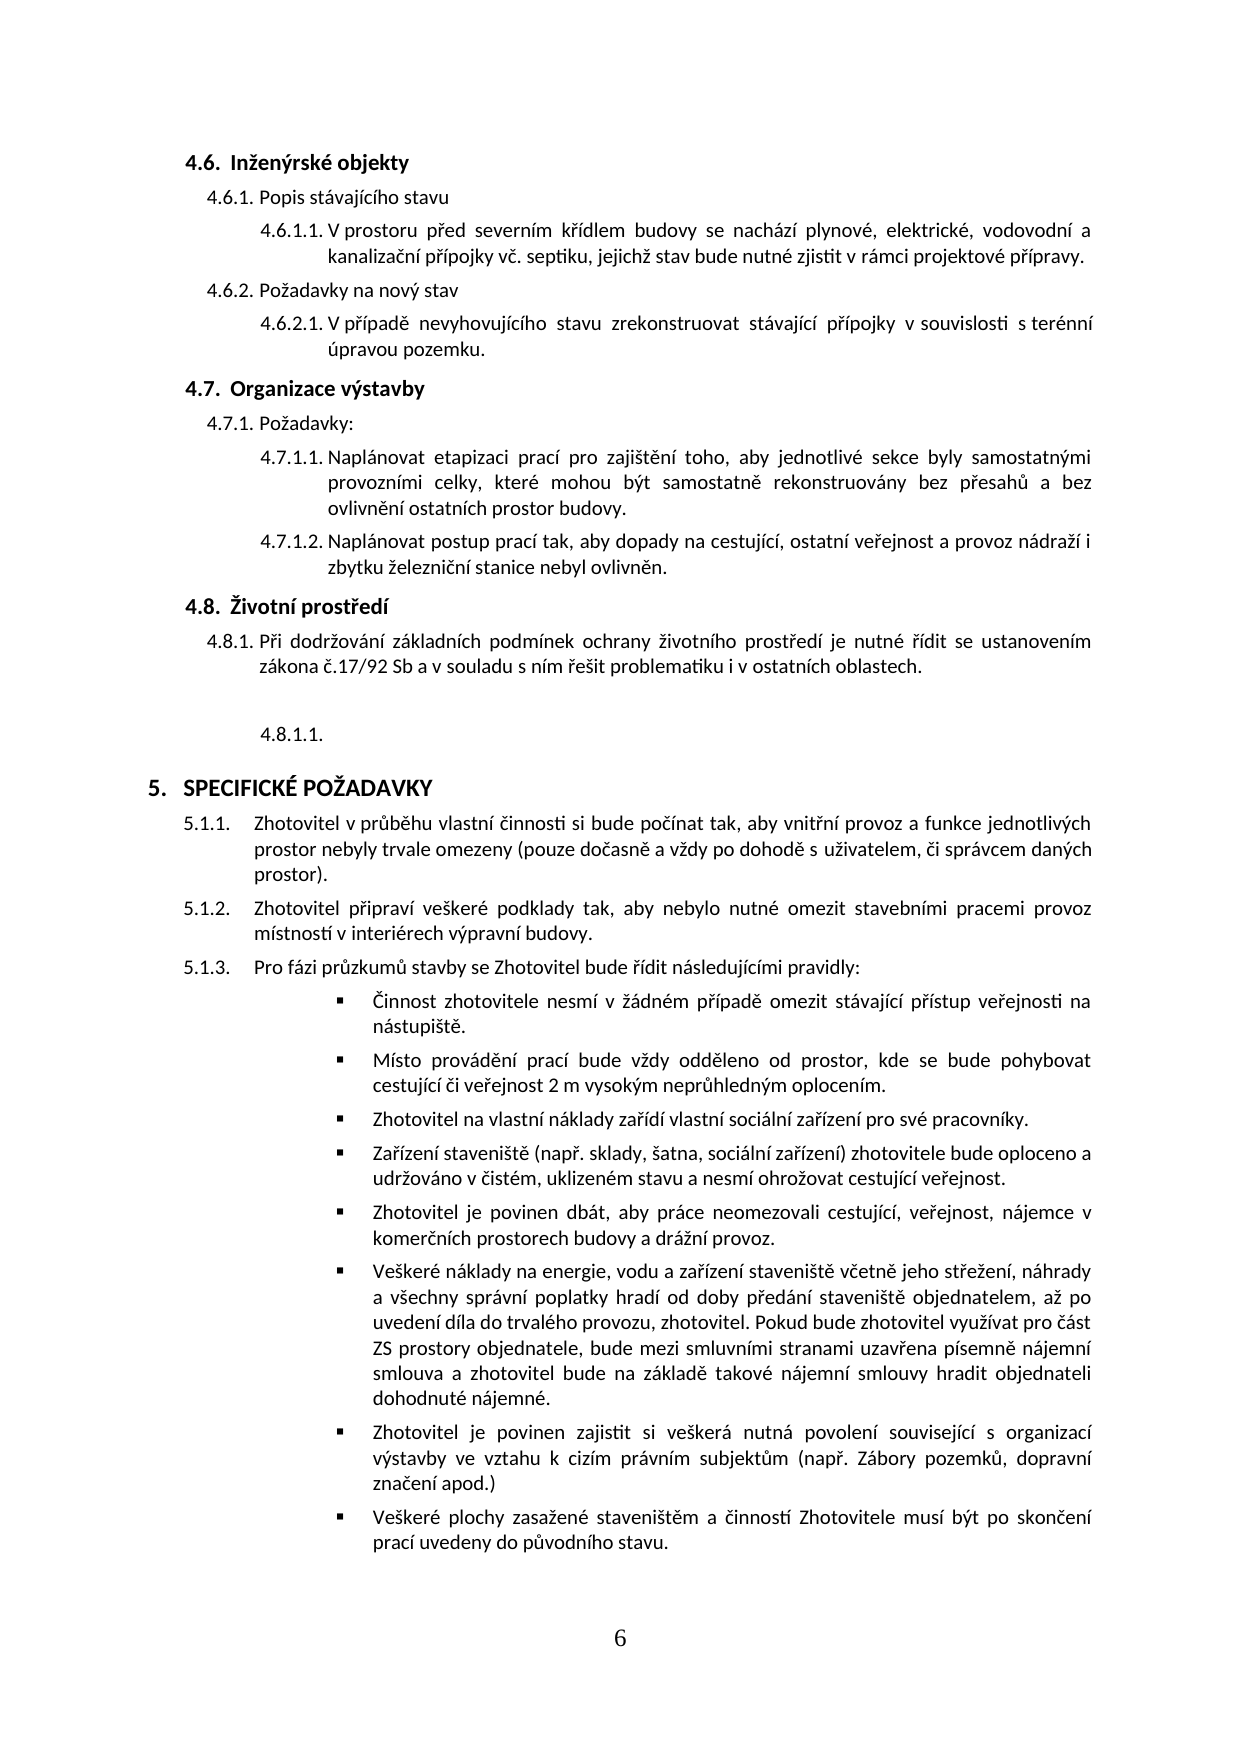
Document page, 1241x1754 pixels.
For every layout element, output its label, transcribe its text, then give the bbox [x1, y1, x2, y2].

text Popis stávajícího stavu [207, 184, 1093, 209]
list Zhotovitel na vlastní náklady zařídí vlastní sociální zařízení pro své pracovníky. [335, 1106, 1093, 1132]
list Zhotovitel je povinen zajistit si veškerá nutná povolení související s organizací výstavby ve vztahu k cizím právním subjektům (např. Zábory pozemků, dopravní značení apod.) [335, 1419, 1093, 1496]
text Inženýrské objekty [185, 148, 1093, 176]
list Místo provádění prací bude vždy odděleno od prostor, kde se bude pohybovat cestující či veřejnost 2 m vysokým neprůhledným oplocením. [335, 1047, 1093, 1098]
list Veškeré náklady na energie, vodu a zařízení staveniště včetně jeho střežení, náhrady a všechny správní poplatky hradí od doby předání staveniště objednatelem, až po uvedení díla do trvalého provozu, zhotovitel. Pokud bude zhotovitel využívat pro část ZS prostory objednatele, bude mezi smluvními stranami uzavřena písemně nájemní smlouva a zhotovitel bude na základě takové nájemní smlouvy hradit objednateli dohodnuté nájemné. [335, 1258, 1093, 1411]
text Pro fázi průzkumů stavby se Zhotovitel bude řídit následujícími pravidly: [183, 954, 1093, 980]
text Zhotovitel připraví veškeré podklady tak, aby nebylo nutné omezit stavebními pracemi provoz místností v interiérech výpravní budovy. [183, 895, 1093, 946]
text V prostoru před severním křídlem budovy se nachází plynové, elektrické, vodovodní a kanalizační přípojky vč. septiku, jejichž stav bude nutné zjistit v rámci projektové přípravy. [260, 218, 1093, 268]
list Činnost zhotovitele nesmí v žádném případě omezit stávající přístup veřejnosti na nástupiště. [335, 988, 1093, 1039]
text Životní prostředí [185, 592, 1093, 620]
text Zhotovitel v průběhu vlastní činnosti si bude počínat tak, aby vnitřní provoz a funkce jednotlivých prostor nebyly trvale omezeny (pouze dočasně a vždy po dohodě s uživatelem, či správcem daných prostor). [183, 811, 1093, 887]
text Organizace výstavby [185, 374, 1093, 402]
text Naplánovat etapizaci prací pro zajištění toho, aby jednotlivé sekce byly samostatnými provozními celky, které mohou být samostatně rekonstruovány bez přesahů a bez ovlivnění ostatních prostor budovy. [260, 444, 1093, 520]
text Požadavky na nový stav [207, 277, 1093, 302]
text Požadavky: [207, 410, 1093, 436]
list Veškeré plochy zasažené staveništěm a činností Zhotovitele musí být po skončení prací uvedeny do původního stavu. [335, 1504, 1093, 1555]
text Specifické požadavky [148, 772, 1093, 802]
list Zhotovitel je povinen dbát, aby práce neomezovali cestující, veřejnost, nájemce v komerčních prostorech budovy a drážní provoz. [335, 1199, 1093, 1250]
text Při dodržování základních podmínek ochrany životního prostředí je nutné řídit se ustanovením zákona č.17/92 Sb a v souladu s ním řešit problematiku i v ostatních oblastech. [207, 628, 1093, 679]
text V případě nevyhovujícího stavu zrekonstruovat stávající přípojky v souvislosti s terénní úpravou pozemku. [260, 311, 1093, 361]
text Naplánovat postup prací tak, aby dopady na cestující, ostatní veřejnost a provoz nádraží i zbytku železniční stanice nebyl ovlivněn. [260, 529, 1093, 579]
list Zařízení staveniště (např. sklady, šatna, sociální zařízení) zhotovitele bude oploceno a udržováno v čistém, uklizeném stavu a nesmí ohrožovat cestující veřejnost. [335, 1140, 1093, 1191]
